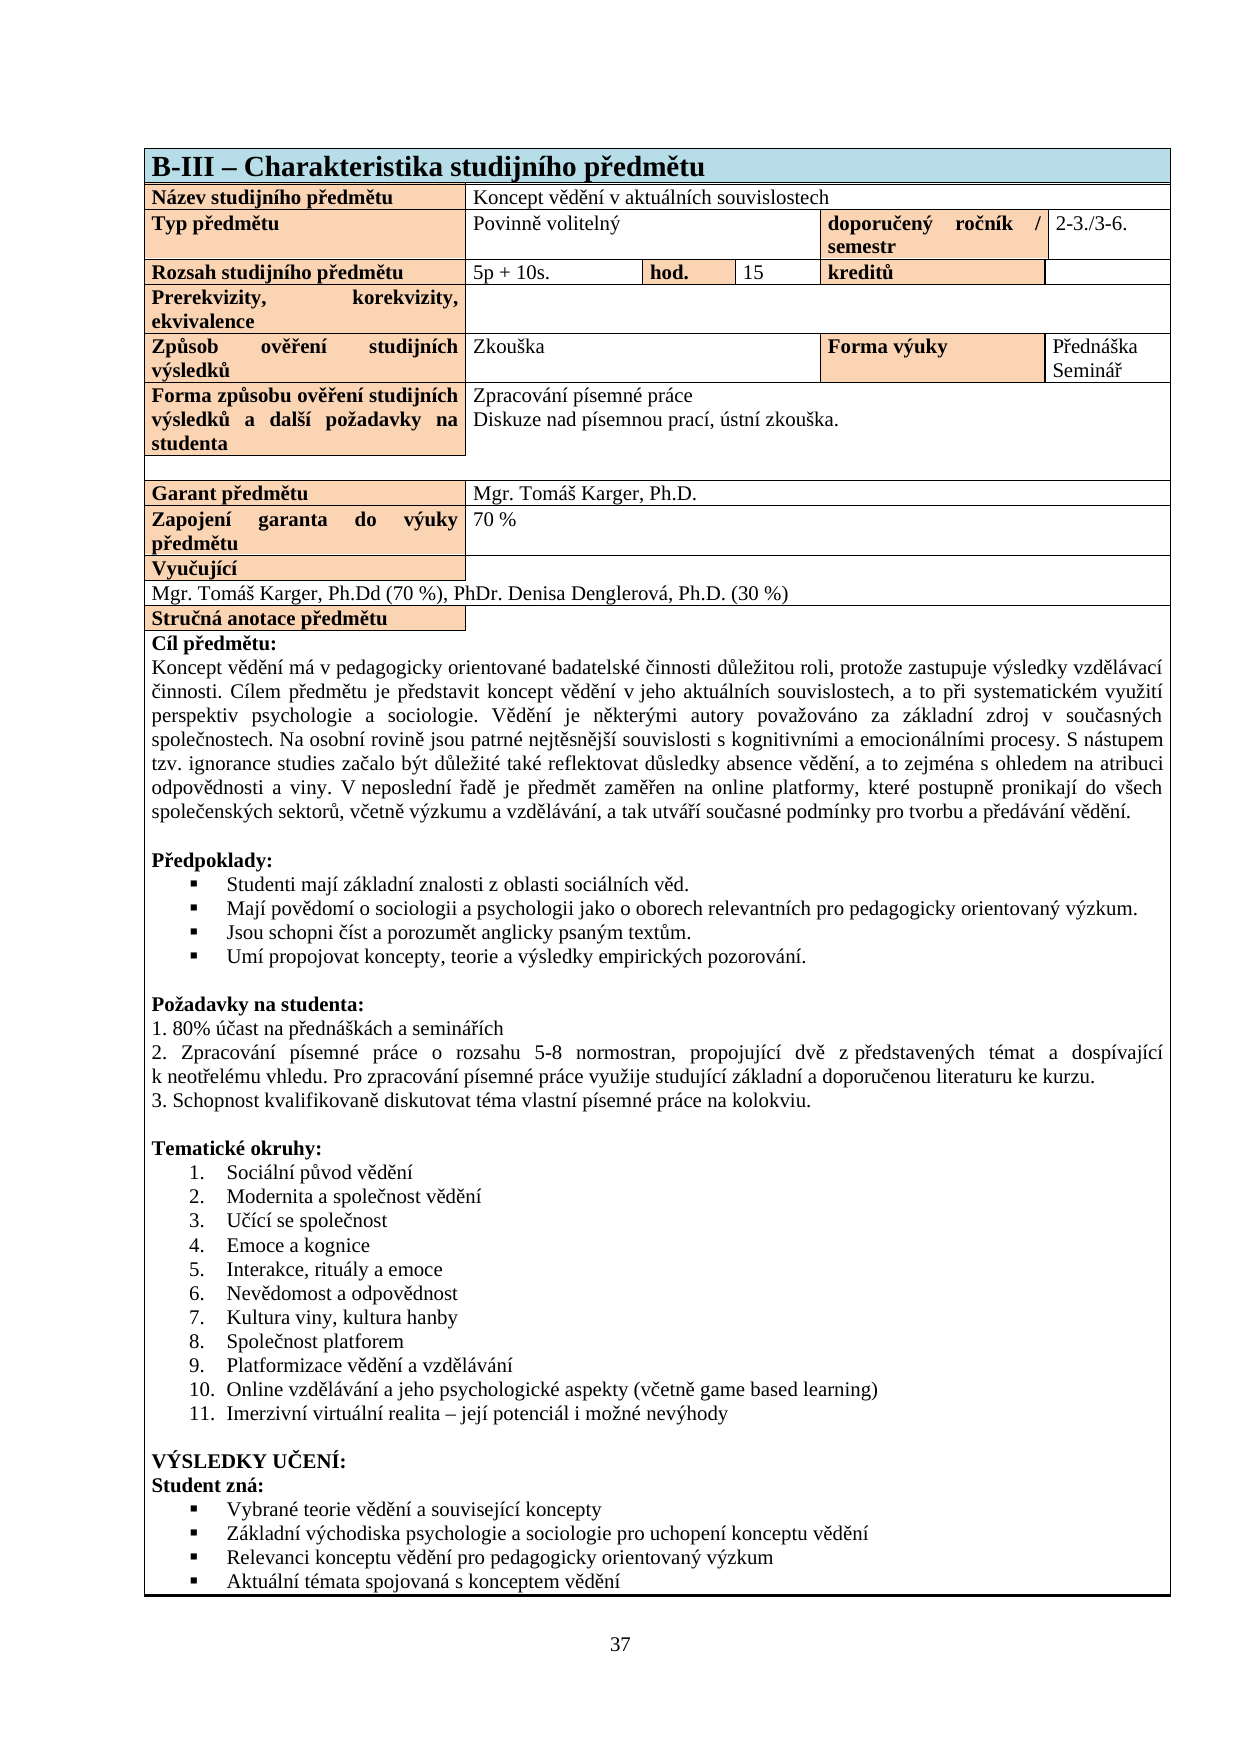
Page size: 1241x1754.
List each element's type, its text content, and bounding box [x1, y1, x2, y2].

table_cell doporučený ročník / semestr [821, 210, 1048, 258]
table_cell [466, 606, 1170, 630]
table_cell Vyučující [145, 556, 465, 580]
table_cell Způsob ověření studijních výsledků [145, 334, 465, 382]
table_cell [466, 285, 1170, 333]
table_cell Název studijního předmětu [145, 185, 465, 209]
table_cell [1046, 260, 1170, 284]
table_cell Forma způsobu ověření studijních výsledků a další požadavky na studenta [145, 383, 465, 455]
table_cell 2-3./3-6. [1049, 210, 1170, 258]
table_cell Mgr. Tomáš Karger, Ph.Dd (70 %), PhDr. Denisa Denglerová, Ph.D. (30 %) [145, 580, 1170, 605]
table_cell [466, 556, 1170, 580]
table_cell Povinně volitelný [466, 210, 820, 258]
table_cell Typ předmětu [145, 210, 465, 258]
table_cell Zpracování písemné práce Diskuze nad písemnou prací, ústní zkouška. [466, 383, 1170, 455]
table_cell Forma výuky [821, 334, 1044, 382]
table_header B-III – Charakteristika studijního předmětu [145, 149, 1170, 182]
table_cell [145, 630, 1170, 1593]
table_cell 5p + 10s. [466, 260, 642, 284]
table_cell hod. [643, 260, 735, 284]
table_cell Zapojení garanta do výuky předmětu [145, 506, 465, 554]
table_cell Garant předmětu [145, 481, 465, 505]
table_cell Rozsah studijního předmětu [145, 260, 465, 284]
table_cell Přednáška Seminář [1046, 334, 1170, 382]
table_cell Prerekvizity, korekvizity, ekvivalence [145, 285, 465, 333]
table_cell Zkouška [466, 334, 820, 382]
table_cell kreditů [821, 260, 1044, 284]
table_cell Stručná anotace předmětu [145, 606, 465, 630]
table_cell 15 [736, 260, 820, 284]
table_cell 70 % [466, 506, 1170, 554]
table_cell Koncept vědění v aktuálních souvislostech [466, 185, 1170, 209]
table_cell [145, 455, 1170, 480]
table_cell Mgr. Tomáš Karger, Ph.D. [466, 481, 1170, 505]
